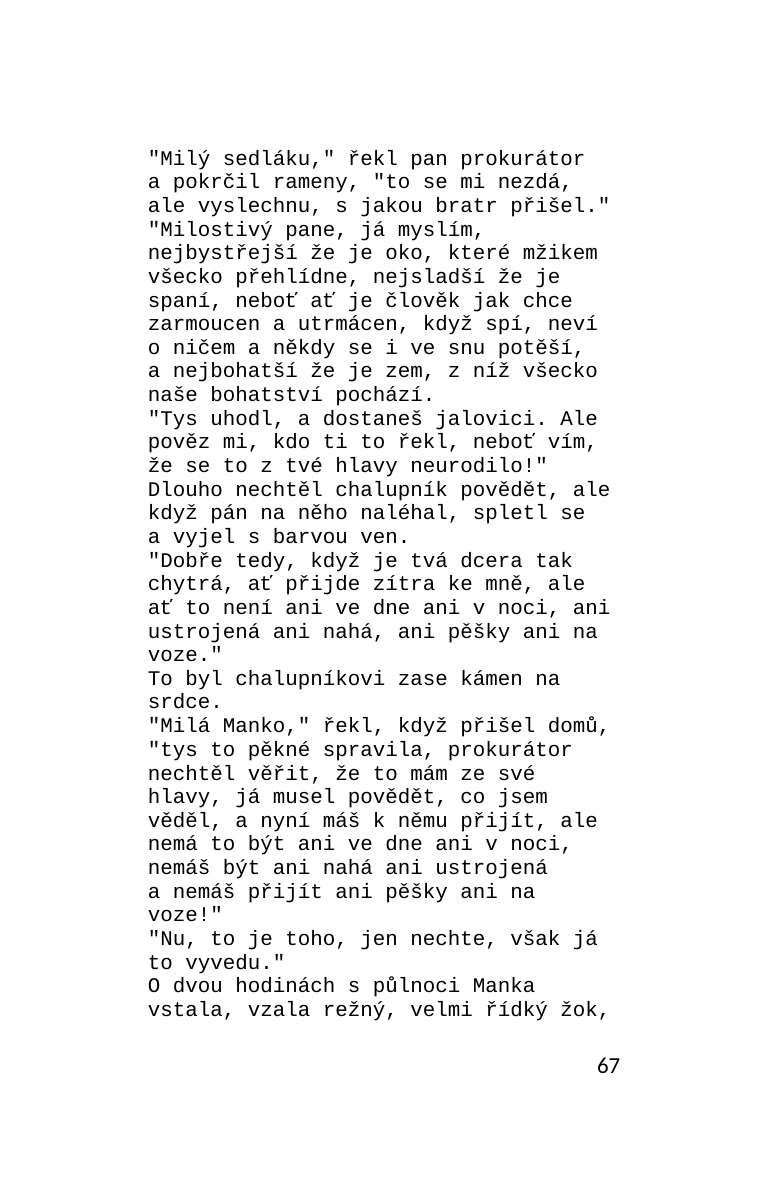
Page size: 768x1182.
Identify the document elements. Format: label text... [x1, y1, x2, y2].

text "Milostivý pane, já myslím, nejbystřejší že je oko, které mžikem všecko přehlídne, nejsladší že je spaní, neboť ať je člověk jak chce zarmoucen a utrmácen, když spí, neví o ničem a někdy se i ve snu potěší, a nejbohatší že je zem, z níž všecko naše bohatství pochází. [148, 219, 620, 408]
text "Tys uhodl, a dostaneš jalovici. Ale pověz mi, kdo ti to řekl, neboť vím, že se to z tvé hlavy neurodilo!" [148, 408, 620, 479]
text Dlouho nechtěl chalupník povědět, ale když pán na něho naléhal, spletl se a vyjel s barvou ven. [148, 479, 620, 550]
text "Dobře tedy, když je tvá dcera tak chytrá, ať přijde zítra ke mně, ale ať to není ani ve dne ani v noci, ani ustrojená ani nahá, ani pěšky ani na voze." [148, 550, 620, 668]
text "Milá Manko," řekl, když přišel domů, "tys to pěkné spravila, prokurátor nechtěl věřit, že to mám ze své hlavy, já musel povědět, co jsem věděl, a nyní máš k němu přijít, ale nemá to být ani ve dne ani v noci, nemáš být ani nahá ani ustrojená a nemáš přijít ani pěšky ani na voze!" [148, 715, 620, 928]
text To byl chalupníkovi zase kámen na srdce. [148, 668, 620, 715]
text "Nu, to je toho, jen nechte, však já to vyvedu." [148, 928, 620, 975]
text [148, 975, 620, 1023]
text "Milý sedláku," řekl pan prokurátor a pokrčil rameny, "to se mi nezdá, ale vyslechnu, s jakou bratr přišel." [148, 148, 620, 219]
